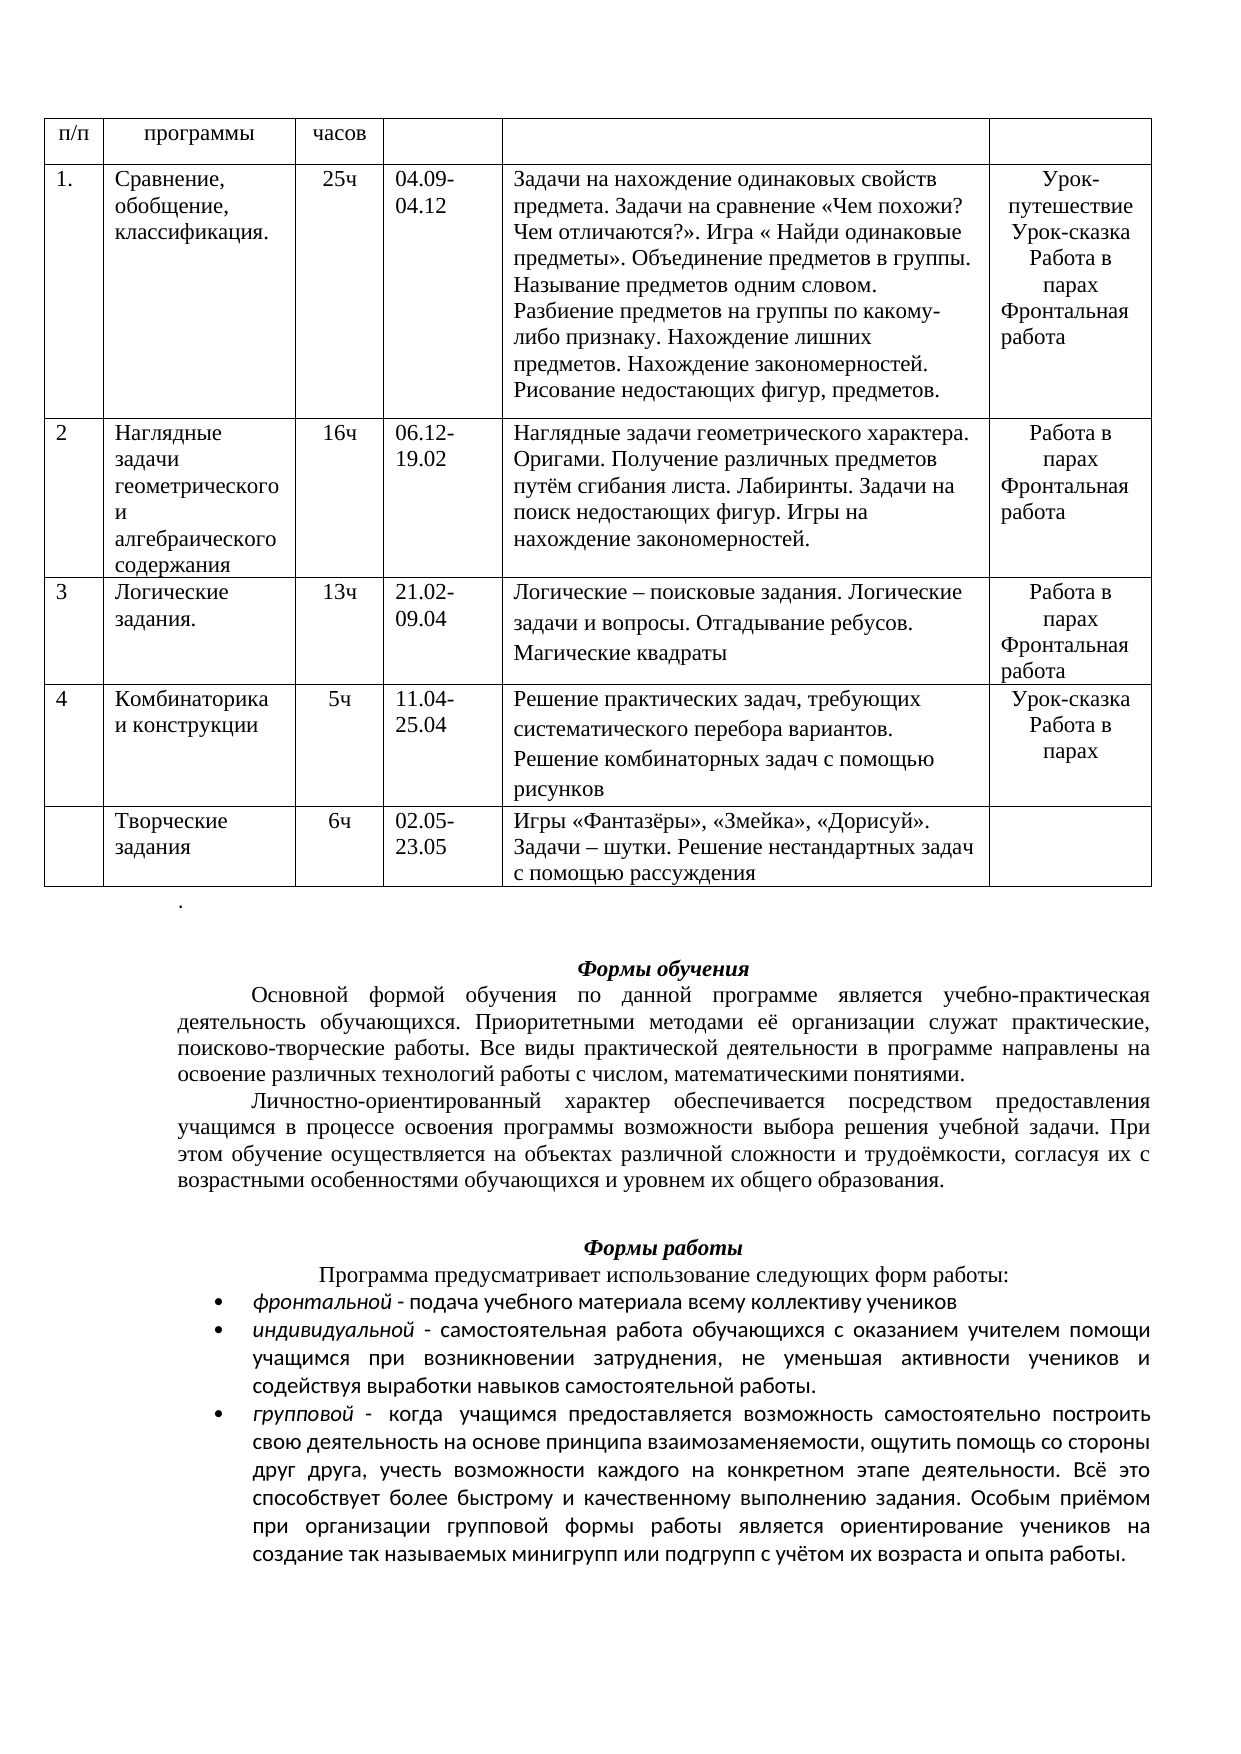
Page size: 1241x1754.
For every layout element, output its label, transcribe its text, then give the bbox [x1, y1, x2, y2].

table_cell Наглядные задачи геометрического характера. Оригами. Получение различных предметов путём сгибания листа. Лабиринты. Задачи на поиск недостающих фигур. Игры на нахождение закономерностей. [503, 419, 989, 577]
table_cell 5ч [296, 685, 383, 806]
table_cell Урок-путешествие Урок-сказка Работа в парах Фронтальная работа [990, 165, 1151, 418]
table_header Сроки [384, 119, 502, 164]
table_cell Комбинаторика и конструкции [104, 685, 295, 806]
table_cell 6ч [296, 807, 383, 886]
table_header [503, 119, 989, 164]
table_cell Сравнение, обобщение, классификация. [104, 165, 295, 418]
text Основной формой обучения по данной программе является учебно-практическая деятельность обучающихся. Приоритетными методами её организации служат практические, поисково-творческие работы. Все виды практической деятельности в программе направлены на освоение различных технологий работы с числом, математическими понятиями. [177, 981, 1152, 1087]
table_cell 25ч [296, 165, 383, 418]
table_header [990, 119, 1151, 164]
table_cell 11.04-25.04 [384, 685, 502, 806]
text Личностно-ориентированный характер обеспечивается посредством предоставления учащимся в процессе освоения программы возможности выбора решения учебной задачи. При этом обучение осуществляется на объектах различной сложности и трудоёмкости, согласуя их с возрастными особенностями обучающихся и уровнем их общего образования. [177, 1087, 1152, 1192]
table_cell 04.09-04.12 [384, 165, 502, 418]
text . [177, 887, 1152, 913]
table_cell Урок-сказка Работа в парах [990, 685, 1151, 806]
list фронтальной - подача учебного материала всему коллективу учеников [215, 1287, 1152, 1315]
table_cell 4 [45, 685, 103, 806]
table_cell Наглядные задачи геометрического и алгебраического содержания [104, 419, 295, 577]
table_cell 21.02-09.04 [384, 578, 502, 684]
table_cell 3 [45, 578, 103, 684]
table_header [104, 119, 295, 164]
table_cell Работа в парах Фронтальная работа [990, 578, 1151, 684]
table_cell 2 [45, 419, 103, 577]
table_header Кол-во часов [296, 119, 383, 164]
table_cell Решение практических задач, требующих систематического перебора вариантов. Решение комбинаторных задач с помощью рисунков [503, 685, 989, 806]
list индивидуальной - самостоятельная работа обучающихся с оказанием учителем помощи учащимся при возникновении затруднения, не уменьшая активности учеников и содействуя выработки навыков самостоятельной работы. [215, 1315, 1152, 1399]
table_cell Логические задания. [104, 578, 295, 684]
table_cell 13ч [296, 578, 383, 684]
text Формы обучения [177, 955, 1152, 981]
table_cell [45, 807, 103, 886]
table_cell 06.12-19.02 [384, 419, 502, 577]
text Формы работы [177, 1234, 1152, 1261]
table_cell [990, 807, 1151, 886]
table_cell Логические – поисковые задания. Логические задачи и вопросы. Отгадывание ребусов. Магические квадраты [503, 578, 989, 684]
table_cell Творческие задания [104, 807, 295, 886]
table_cell 16ч [296, 419, 383, 577]
table_cell 1. [45, 165, 103, 418]
table_header № п/п [45, 119, 103, 164]
table_cell 02.05-23.05 [384, 807, 502, 886]
table_cell Игры «Фантазёры», «Змейка», «Дорисуй». Задачи – шутки. Решение нестандартных задач с помощью рассуждения [503, 807, 989, 886]
table_cell Работа в парах Фронтальная работа [990, 419, 1151, 577]
table_cell Задачи на нахождение одинаковых свойств предмета. Задачи на сравнение «Чем похожи? Чем отличаются?». Игра « Найди одинаковые предметы». Объединение предметов в группы. Называние предметов одним словом. Разбиение предметов на группы по какому-либо признаку. Нахождение лишних предметов. Нахождение закономерностей. Рисование недостающих фигур, предметов. [503, 165, 989, 418]
text Программа предусматривает использование следующих форм работы: [177, 1261, 1152, 1287]
list групповой - когда учащимся предоставляется возможность самостоятельно построить свою деятельность на основе принципа взаимозаменяемости, ощутить помощь со стороны друг друга, учесть возможности каждого на конкретном этапе деятельности. Всё это способствует более быстрому и качественному выполнению задания. Особым приёмом при организации групповой формы работы является ориентирование учеников на создание так называемых минигрупп или подгрупп с учётом их возраста и опыта работы. [215, 1399, 1152, 1567]
